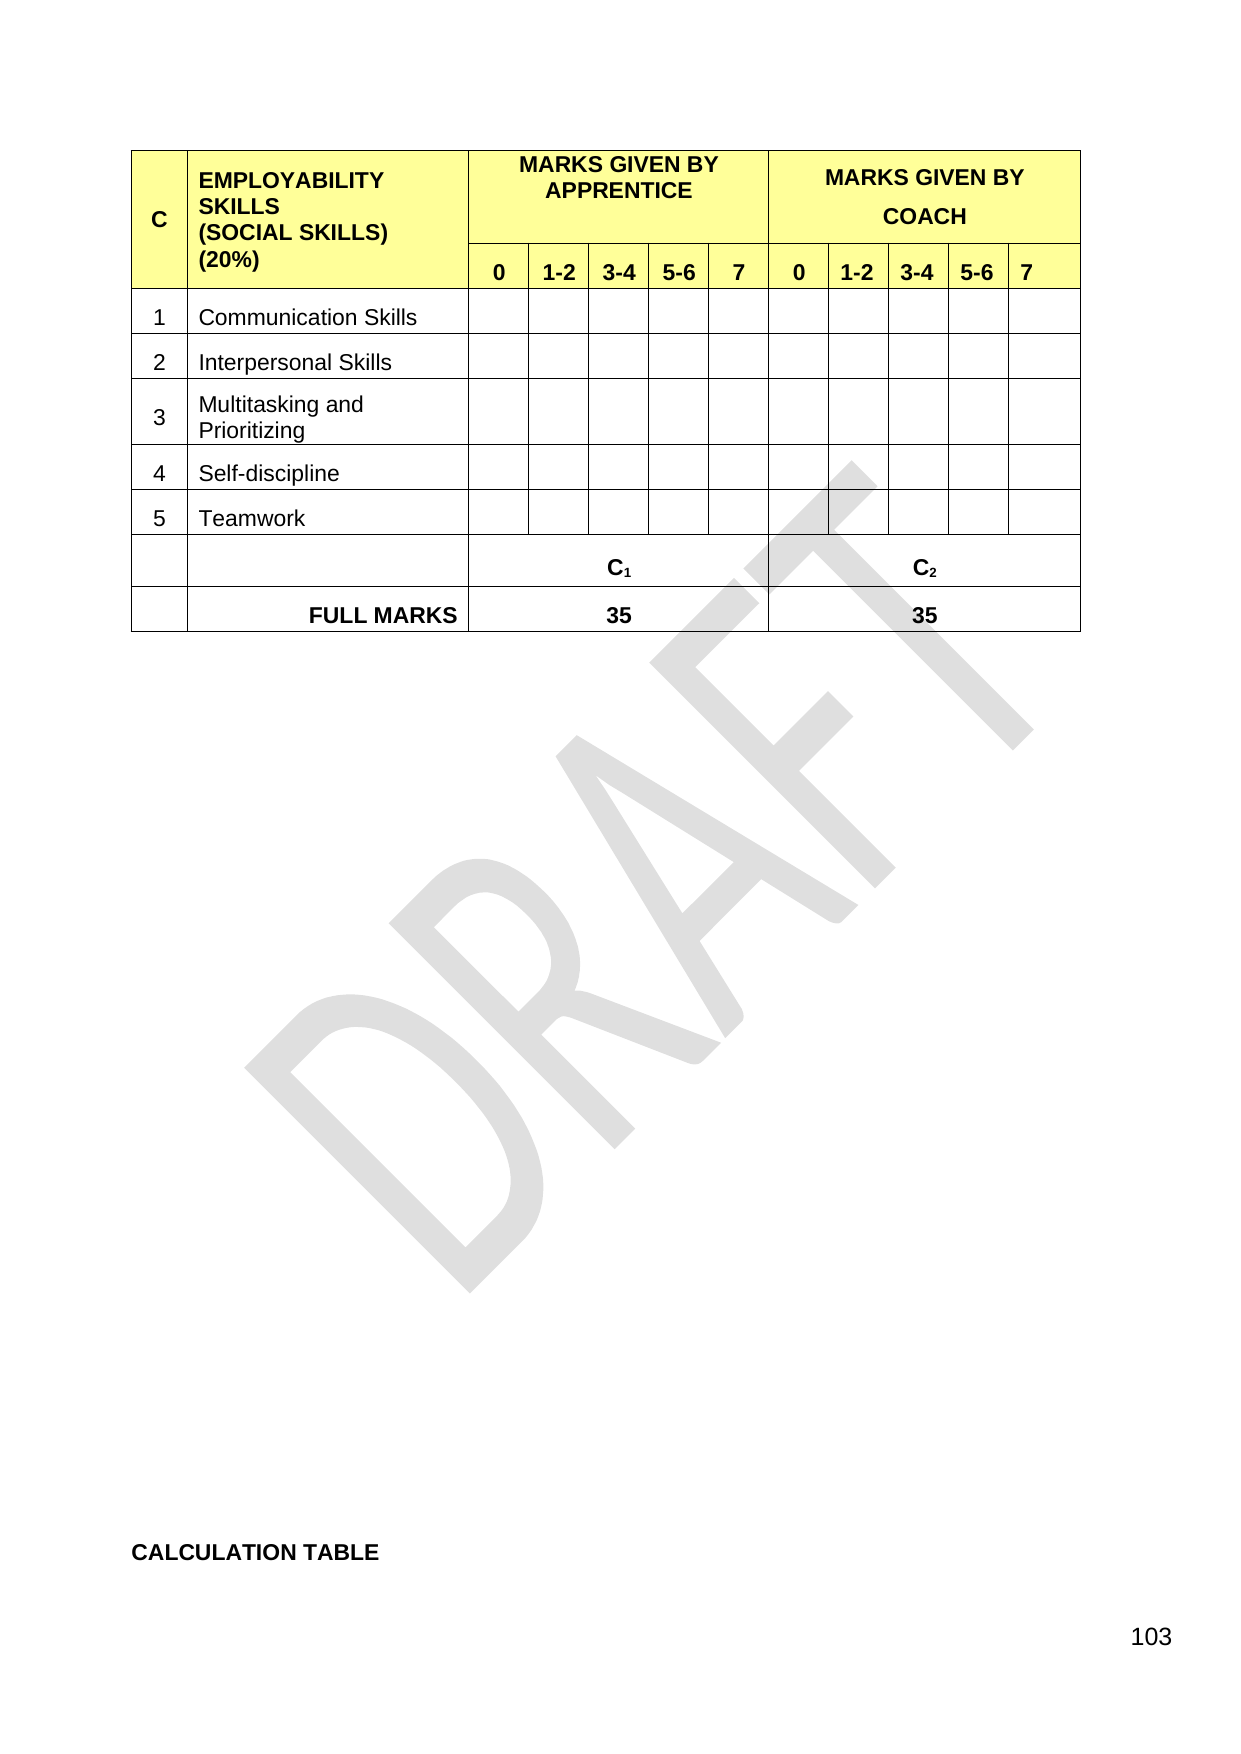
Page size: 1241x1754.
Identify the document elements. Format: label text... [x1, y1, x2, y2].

table_cell 1-2 [529, 244, 588, 288]
table_cell 5-6 [949, 244, 1008, 288]
table_cell 0 [769, 244, 828, 288]
table_cell 3-4 [889, 244, 948, 288]
table_cell [709, 289, 768, 333]
table_cell 0 [469, 244, 528, 288]
table_cell [769, 289, 828, 333]
table_cell [889, 379, 948, 444]
table_cell [949, 445, 1008, 489]
table_cell Multitasking and Prioritizing [188, 379, 468, 444]
table_cell [469, 445, 528, 489]
table_cell [649, 289, 708, 333]
table_cell Communication Skills [188, 289, 468, 333]
table_cell [649, 490, 708, 534]
table_cell [649, 379, 708, 444]
table_cell Interpersonal Skills [188, 334, 468, 378]
table_cell [529, 445, 588, 489]
table_cell [188, 535, 468, 586]
table_cell 5-6 [649, 244, 708, 288]
table_cell 3 [132, 379, 187, 444]
table_cell FULL MARKS [188, 587, 468, 631]
table_cell [889, 445, 948, 489]
table_cell [1009, 334, 1080, 378]
table_cell Teamwork [188, 490, 468, 534]
table_cell [829, 334, 888, 378]
table_cell C2 [769, 535, 1080, 586]
table_cell [589, 490, 648, 534]
table_cell MARKS GIVEN BY COACH [769, 151, 1080, 243]
table_cell [709, 379, 768, 444]
table_cell [769, 445, 828, 489]
table_cell [469, 379, 528, 444]
table_cell Self-discipline [188, 445, 468, 489]
table_cell [589, 379, 648, 444]
table_cell [829, 490, 888, 534]
table_cell [829, 379, 888, 444]
table_cell [769, 334, 828, 378]
table_cell [709, 334, 768, 378]
table_cell [529, 490, 588, 534]
table_cell [889, 334, 948, 378]
table_cell [1009, 445, 1080, 489]
table_cell [529, 289, 588, 333]
table_cell [589, 445, 648, 489]
table_cell [709, 490, 768, 534]
table_cell [949, 289, 1008, 333]
table_cell [132, 535, 187, 586]
table_cell MARKS GIVEN BY APPRENTICE [469, 151, 768, 243]
table_cell [469, 490, 528, 534]
table_cell [889, 289, 948, 333]
table_cell [649, 334, 708, 378]
table_cell [589, 334, 648, 378]
table_cell [529, 334, 588, 378]
table_cell 35 [769, 587, 1080, 631]
table_cell [769, 379, 828, 444]
table_cell [829, 445, 888, 489]
table_cell [589, 289, 648, 333]
table_cell EMPLOYABILITY SKILLS (SOCIAL SKILLS) (20%) [188, 151, 468, 288]
table_cell [1009, 289, 1080, 333]
table_cell [132, 587, 187, 631]
table_cell [769, 490, 828, 534]
table_cell 7 [1009, 244, 1080, 288]
table_cell [949, 334, 1008, 378]
table_cell 35 [469, 587, 768, 631]
table_cell 7 [709, 244, 768, 288]
table_cell 2 [132, 334, 187, 378]
text CALCULATION TABLE [131, 1538, 1172, 1565]
table_cell 3-4 [589, 244, 648, 288]
table_cell [949, 490, 1008, 534]
table_cell [1009, 490, 1080, 534]
table_cell [649, 445, 708, 489]
table_cell C [132, 151, 187, 288]
table_cell 5 [132, 490, 187, 534]
table_cell [469, 289, 528, 333]
table_cell [829, 289, 888, 333]
table_cell [469, 334, 528, 378]
table_cell [949, 379, 1008, 444]
table_cell [889, 490, 948, 534]
table_cell [529, 379, 588, 444]
table_cell C1 [469, 535, 768, 586]
table_cell [1009, 379, 1080, 444]
table_cell 4 [132, 445, 187, 489]
table_cell 1 [132, 289, 187, 333]
table_cell [709, 445, 768, 489]
table_cell 1-2 [829, 244, 888, 288]
